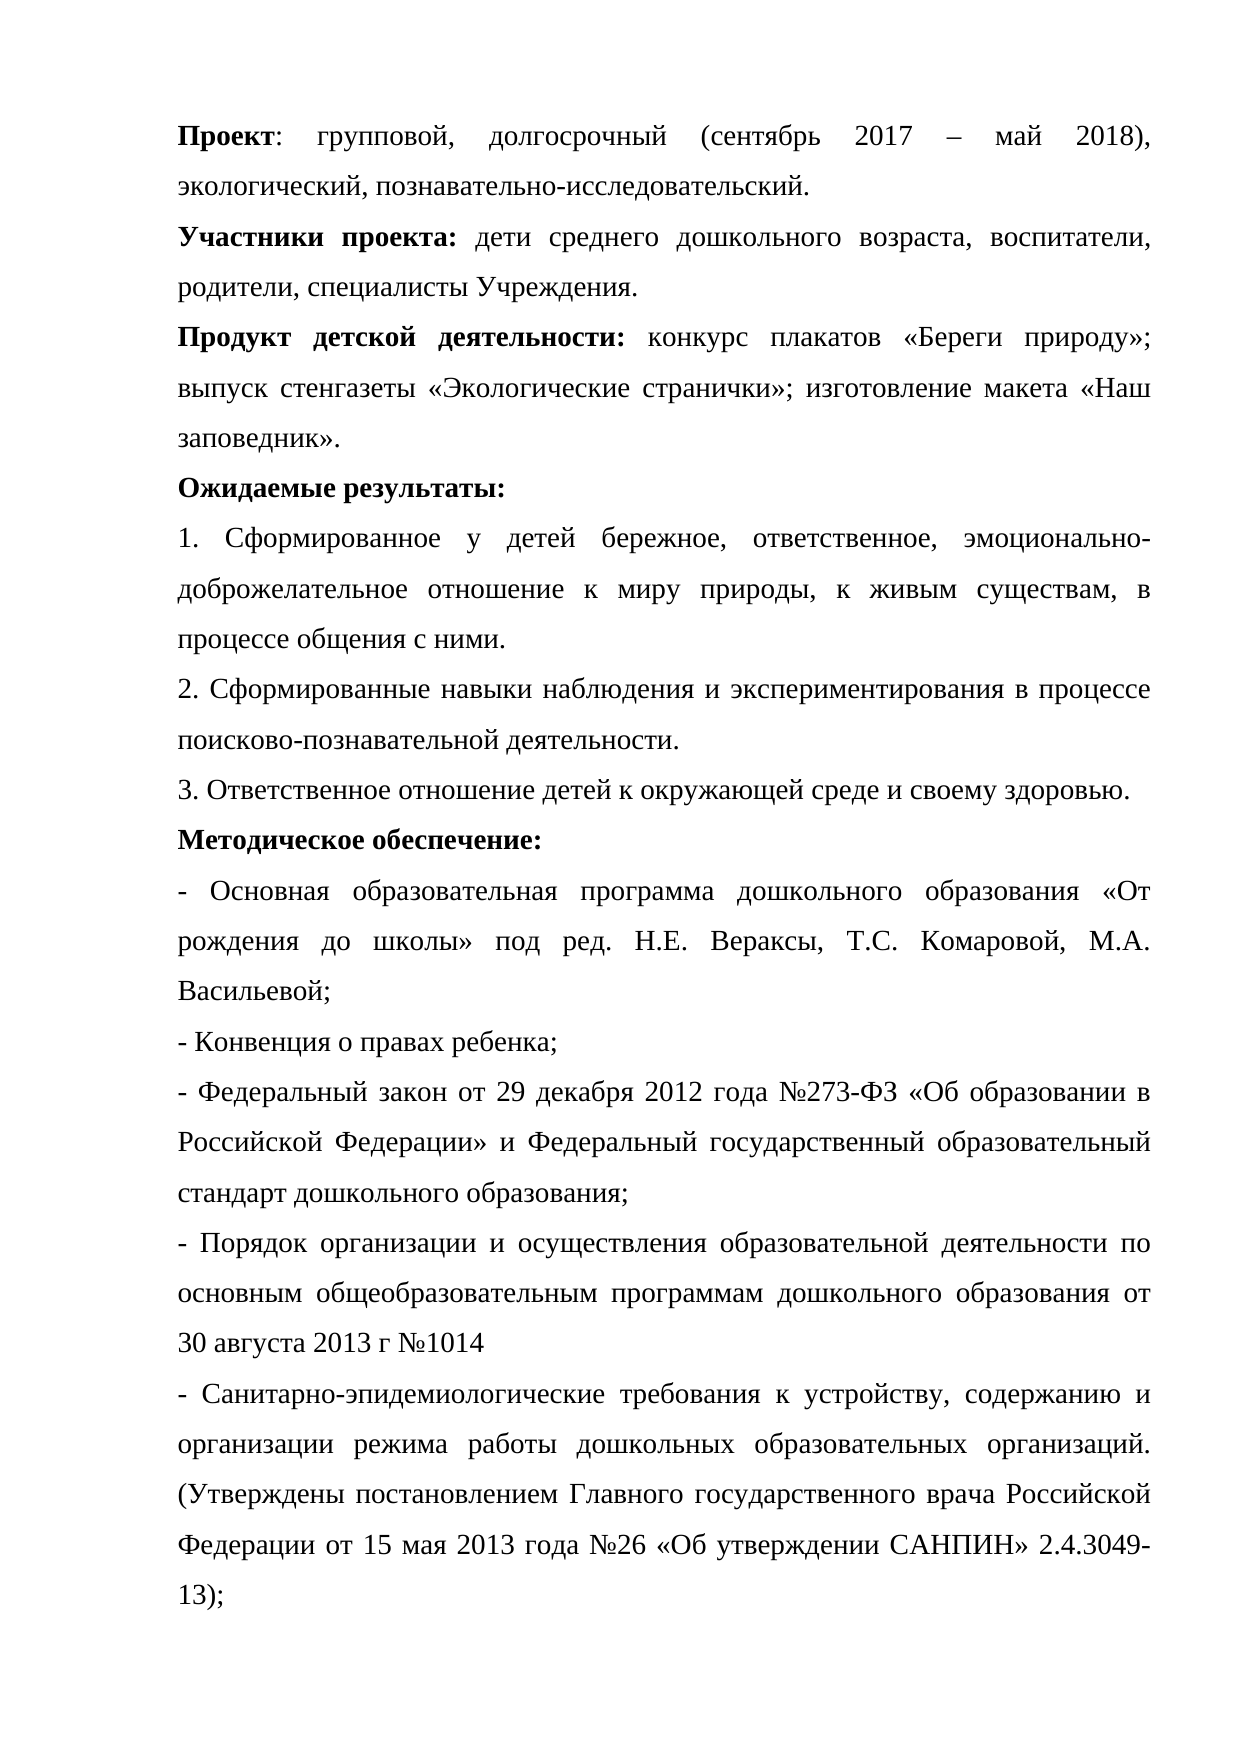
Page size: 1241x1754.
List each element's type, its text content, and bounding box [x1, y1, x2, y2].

text Проект: групповой, долгосрочный (сентябрь 2017 – май 2018), экологический, познавательно-исследовательский. [177, 118, 1152, 202]
text - Санитарно-эпидемиологические требования к устройству, содержанию и организации режима работы дошкольных образовательных организаций. (Утверждены постановлением Главного государственного врача Российской Федерации от 15 мая 2013 года №26 «Об утверждении САНПИН» 2.4.3049-13); [177, 1376, 1152, 1611]
text - Основная образовательная программа дошкольного образования «От рождения до школы» под ред. Н.Е. Вераксы, Т.С. Комаровой, М.А. Васильевой; [177, 873, 1152, 1007]
text - Конвенция о правах ребенка; [177, 1024, 1152, 1057]
text 1. Сформированное у детей бережное, ответственное, эмоционально-доброжелательное отношение к миру природы, к живым существам, в процессе общения с ними. [177, 521, 1152, 655]
text Продукт детской деятельности: конкурс плакатов «Береги природу»; выпуск стенгазеты «Экологические странички»; изготовление макета «Наш заповедник». [177, 319, 1152, 453]
text - Федеральный закон от 29 декабря 2012 года №273-ФЗ «Об образовании в Российской Федерации» и Федеральный государственный образовательный стандарт дошкольного образования; [177, 1074, 1152, 1208]
text Методическое обеспечение: [177, 822, 1152, 856]
text Ожидаемые результаты: [177, 470, 1152, 504]
text Участники проекта: дети среднего дошкольного возраста, воспитатели, родители, специалисты Учреждения. [177, 219, 1152, 303]
text 2. Сформированные навыки наблюдения и экспериментирования в процессе поисково-познавательной деятельности. [177, 672, 1152, 755]
text 3. Ответственное отношение детей к окружающей среде и своему здоровью. [177, 772, 1152, 806]
text - Порядок организации и осуществления образовательной деятельности по основным общеобразовательным программам дошкольного образования от 30 августа 2013 г №1014 [177, 1225, 1152, 1359]
